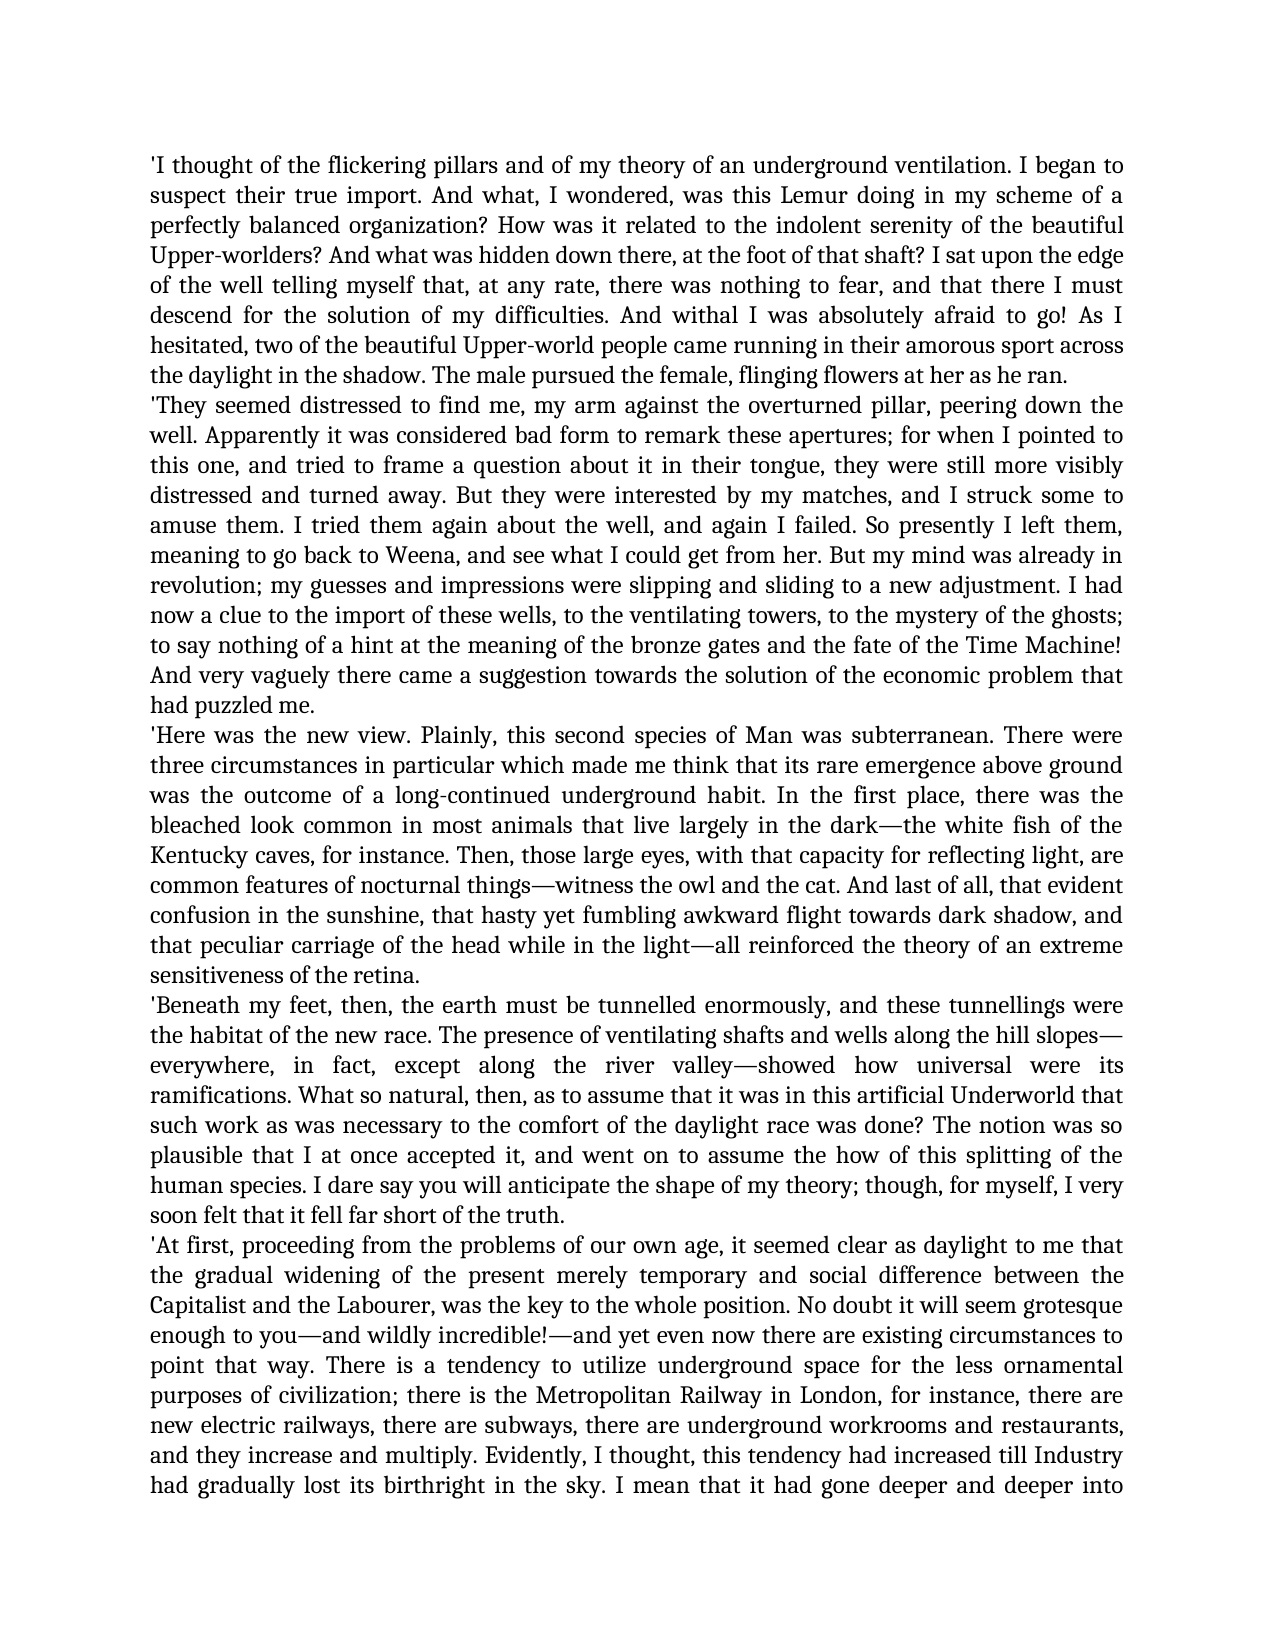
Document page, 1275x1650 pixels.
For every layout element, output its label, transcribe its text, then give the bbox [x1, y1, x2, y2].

text 'Beneath my feet, then, the earth must be tunnelled enormously, and these tunnellings were the habitat of the new race. The presence of ventilating shafts and wells along the hill slopes—everywhere, in fact, except along the river valley—showed how universal were its ramifications. What so natural, then, as to assume that it was in this artificial Underworld that such work as was necessary to the comfort of the daylight race was done? The notion was so plausible that I at once accepted it, and went on to assume the how of this splitting of the human species. I dare say you will anticipate the shape of my theory; though, for myself, I very soon felt that it fell far short of the truth. [150, 990, 1125, 1230]
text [150, 1230, 1125, 1500]
text 'They seemed distressed to find me, my arm against the overturned pillar, peering down the well. Apparently it was considered bad form to remark these apertures; for when I pointed to this one, and tried to frame a question about it in their tongue, they were still more visibly distressed and turned away. But they were interested by my matches, and I struck some to amuse them. I tried them again about the well, and again I failed. So presently I left them, meaning to go back to Weena, and see what I could get from her. But my mind was already in revolution; my guesses and impressions were slipping and sliding to a new adjustment. I had now a clue to the import of these wells, to the ventilating towers, to the mystery of the ghosts; to say nothing of a hint at the meaning of the bronze gates and the fate of the Time Machine! And very vaguely there came a suggestion towards the solution of the economic problem that had puzzled me. [150, 390, 1125, 720]
text 'Here was the new view. Plainly, this second species of Man was subterranean. There were three circumstances in particular which made me think that its rare emergence above ground was the outcome of a long-continued underground habit. In the first place, there was the bleached look common in most animals that live largely in the dark—the white fish of the Kentucky caves, for instance. Then, those large eyes, with that capacity for reflecting light, are common features of nocturnal things—witness the owl and the cat. And last of all, that evident confusion in the sunshine, that hasty yet fumbling awkward flight towards dark shadow, and that peculiar carriage of the head while in the light—all reinforced the theory of an extreme sensitiveness of the retina. [150, 720, 1125, 990]
text 'I thought of the flickering pillars and of my theory of an underground ventilation. I began to suspect their true import. And what, I wondered, was this Lemur doing in my scheme of a perfectly balanced organization? How was it related to the indolent serenity of the beautiful Upper-worlders? And what was hidden down there, at the foot of that shaft? I sat upon the edge of the well telling myself that, at any rate, there was nothing to fear, and that there I must descend for the solution of my difficulties. And withal I was absolutely afraid to go! As I hesitated, two of the beautiful Upper-world people came running in their amorous sport across the daylight in the shadow. The male pursued the female, flinging flowers at her as he ran. [150, 150, 1125, 390]
